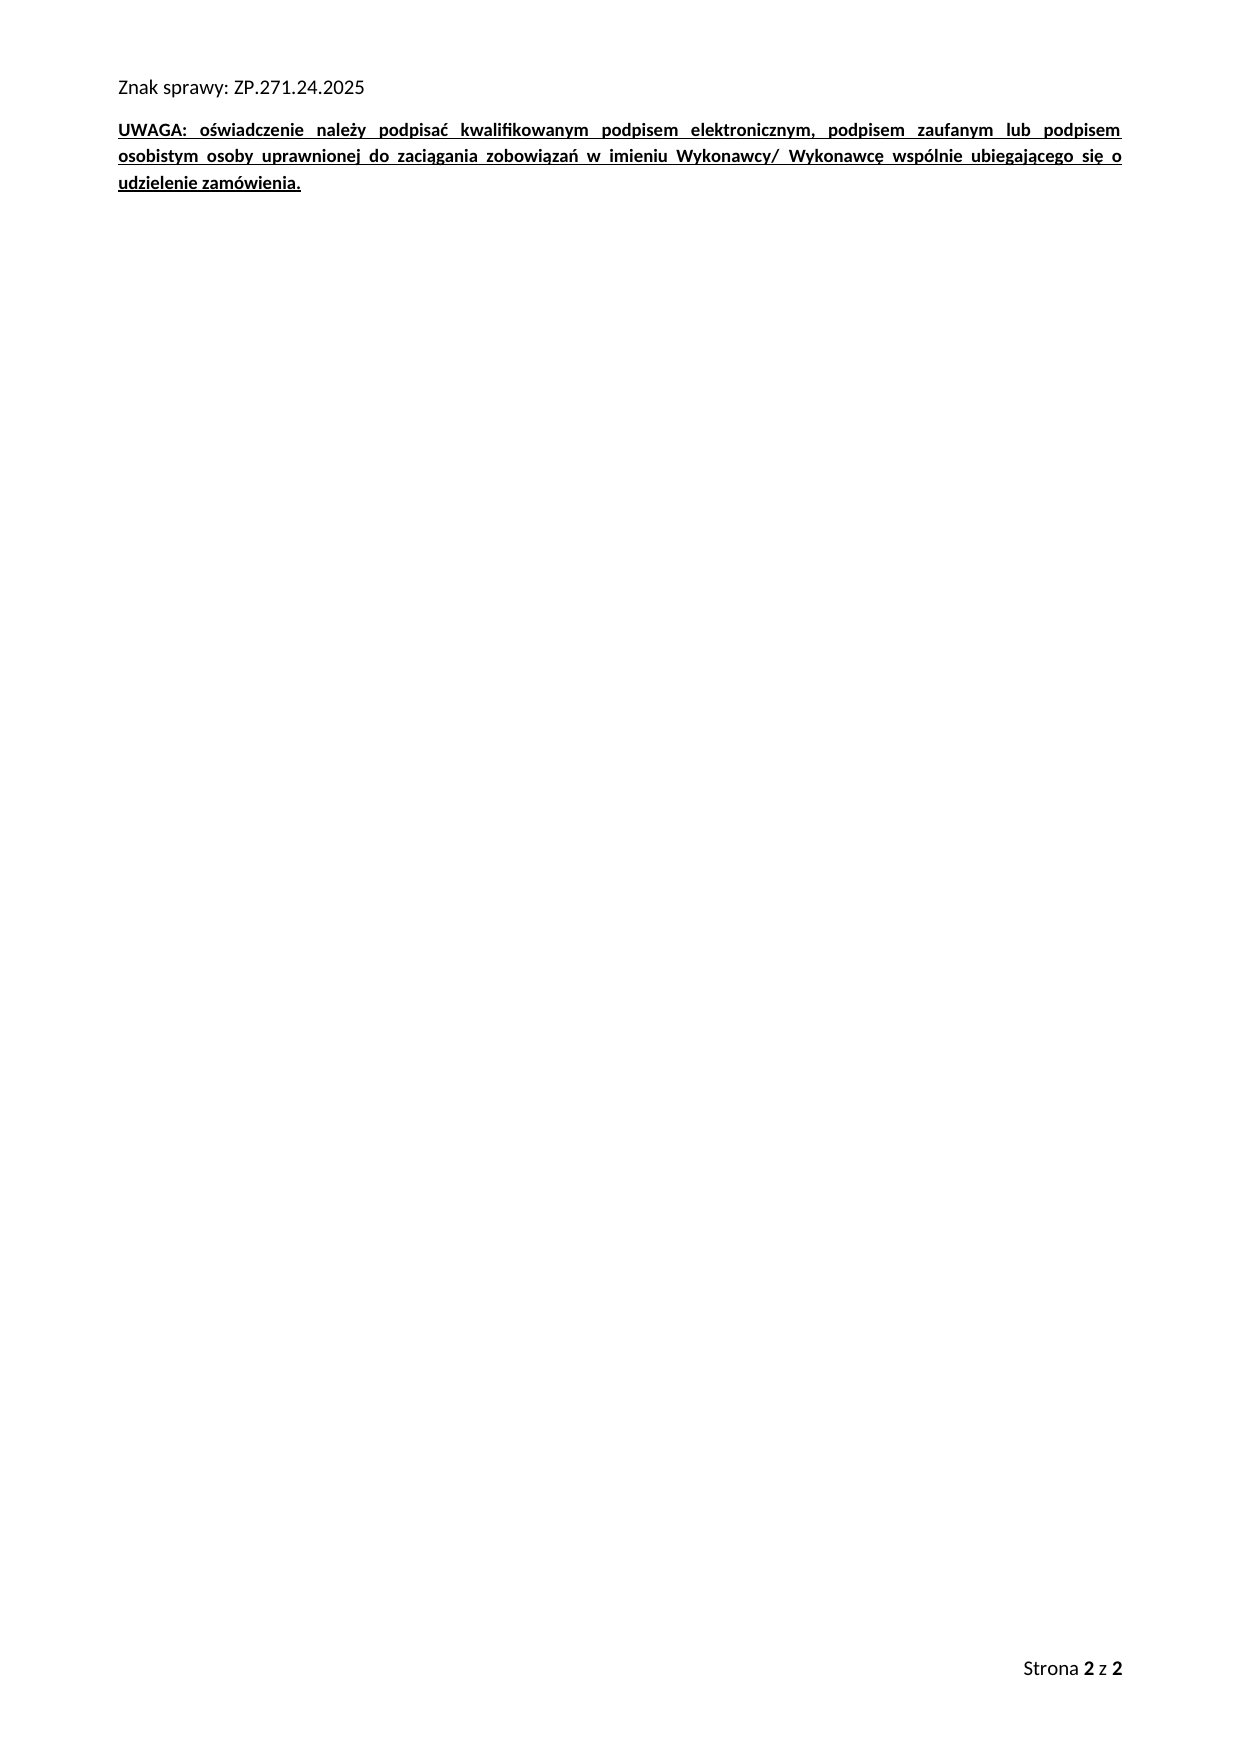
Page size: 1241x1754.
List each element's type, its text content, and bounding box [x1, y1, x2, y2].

text UWAGA: oświadczenie należy podpisać kwalifikowanym podpisem elektronicznym, podpisem zaufanym lub podpisem osobistym osoby uprawnionej do zaciągania zobowiązań w imieniu Wykonawcy/ Wykonawcę wspólnie ubiegającego się o udzielenie zamówienia. [118, 118, 1122, 138]
text UWAGA: oświadczenie należy podpisać kwalifikowanym podpisem elektronicznym, podpisem zaufanym lub podpisem osobistym osoby uprawnionej do zaciągania zobowiązań w imieniu Wykonawcy/ Wykonawcę wspólnie ubiegającego się o udzielenie zamówienia. [118, 165, 1122, 194]
text UWAGA: oświadczenie należy podpisać kwalifikowanym podpisem elektronicznym, podpisem zaufanym lub podpisem osobistym osoby uprawnionej do zaciągania zobowiązań w imieniu Wykonawcy/ Wykonawcę wspólnie ubiegającego się o udzielenie zamówienia. [118, 139, 1122, 164]
